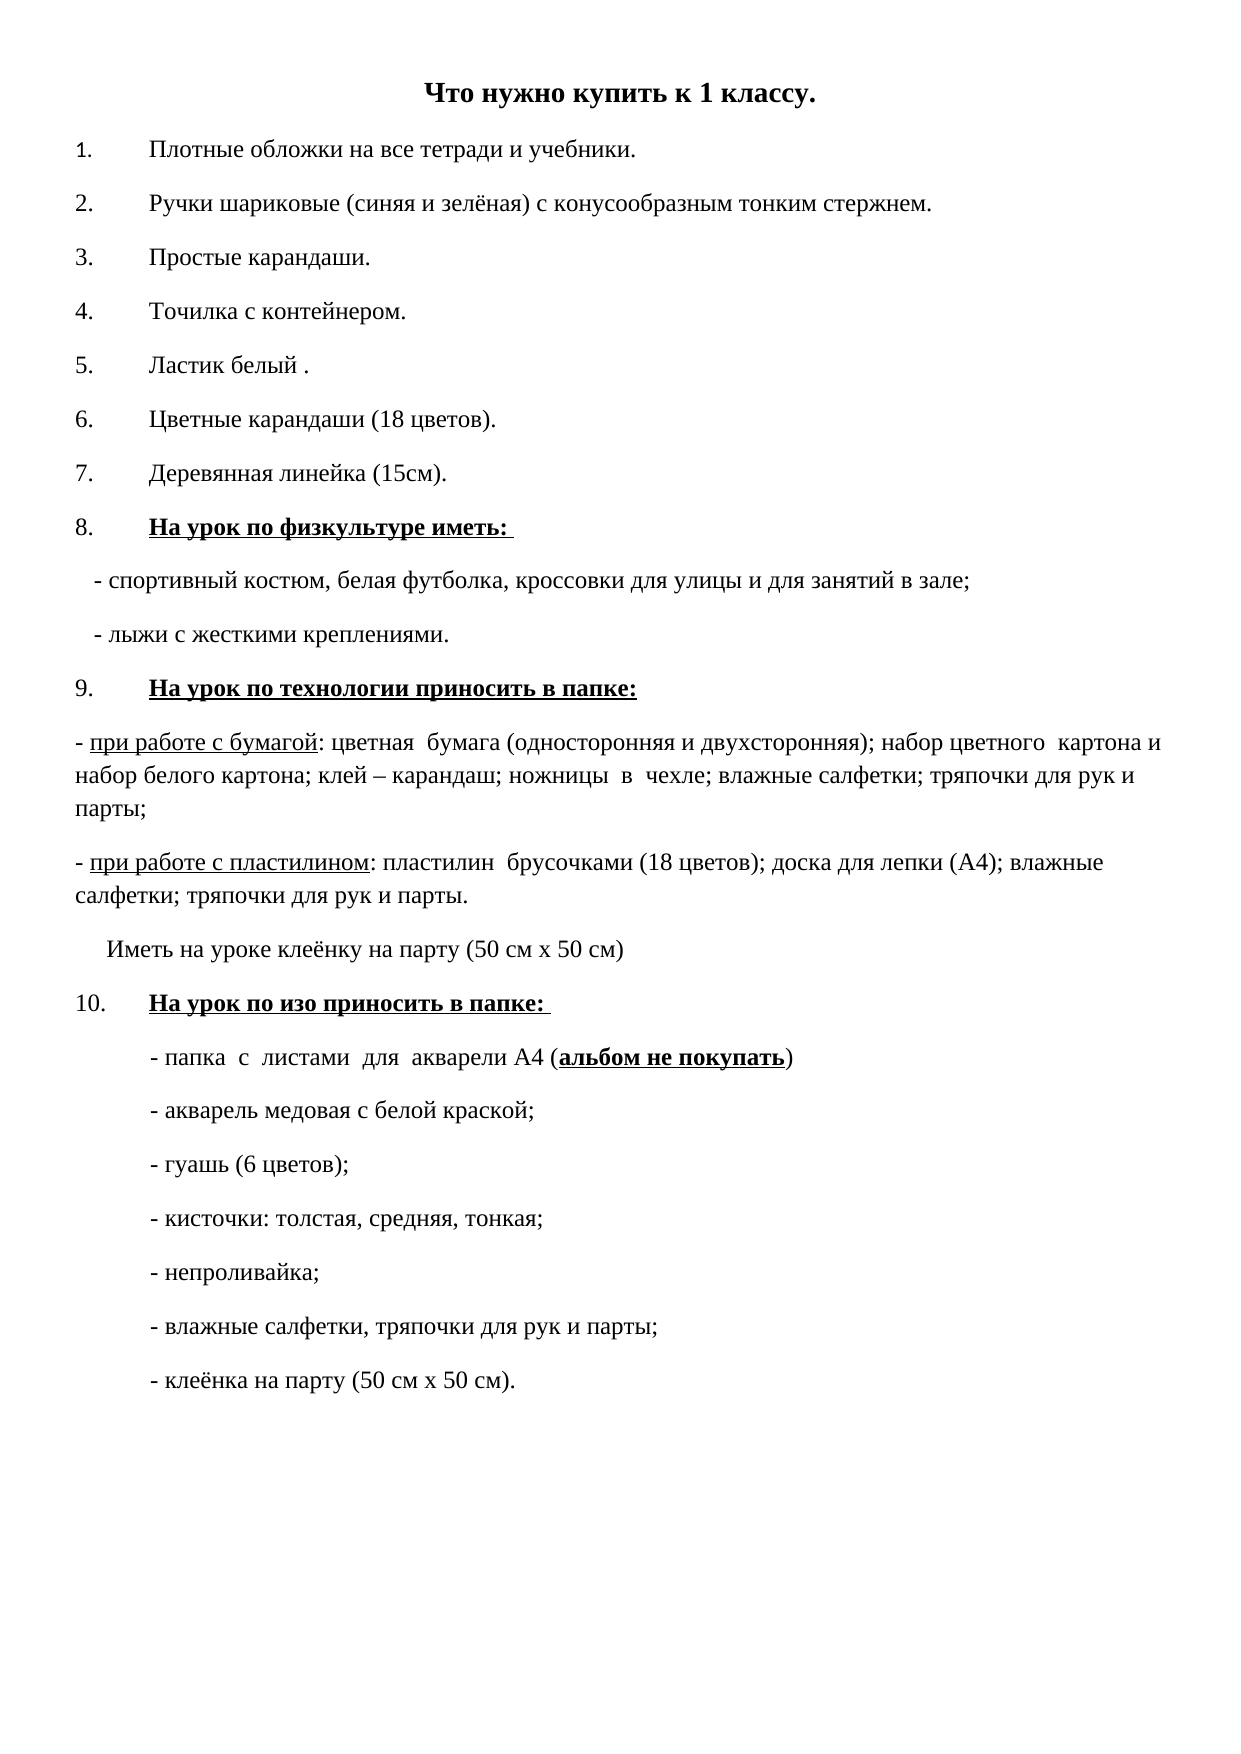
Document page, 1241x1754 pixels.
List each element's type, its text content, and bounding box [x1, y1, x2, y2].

text - при работе с пластилином: пластилин брусочками (18 цветов); доска для лепки (А4); влажные салфетки; тряпочки для рук и парты. [75, 847, 1165, 909]
text 9. На урок по технологии приносить в папке: [75, 673, 1165, 702]
text - акварель медовая с белой краской; [75, 1095, 1165, 1124]
text 6. Цветные карандаши (18 цветов). [75, 404, 1165, 433]
text 2. Ручки шариковые (синяя и зелёная) с конусообразным тонким стержнем. [75, 188, 1165, 217]
text - лыжи с жесткими креплениями. [75, 619, 1165, 648]
text 1. Плотные обложки на все тетради и учебники. [75, 134, 1165, 163]
text - непроливайка; [75, 1257, 1165, 1286]
text 7. Деревянная линейка (15см). [75, 458, 1165, 487]
text 8. На урок по физкультуре иметь: [75, 512, 1165, 540]
text - влажные салфетки, тряпочки для рук и парты; [75, 1311, 1165, 1339]
text Что нужно купить к 1 классу. [75, 75, 1165, 108]
text - кисточки: толстая, средняя, тонкая; [75, 1203, 1165, 1232]
text 3. Простые карандаши. [75, 242, 1165, 271]
text - спортивный костюм, белая футболка, кроссовки для улицы и для занятий в зале; [75, 566, 1165, 594]
text - при работе с бумагой: цветная бумага (односторонняя и двухсторонняя); набор цветного картона и набор белого картона; клей – карандаш; ножницы в чехле; влажные салфетки; тряпочки для рук и парты; [75, 727, 1165, 822]
text 10. На урок по изо приносить в папке: [75, 988, 1165, 1016]
text - папка с листами для акварели А4 (альбом не покупать) [75, 1042, 1165, 1070]
text - клеёнка на парту (50 см х 50 см). [75, 1365, 1165, 1393]
text Иметь на уроке клеёнку на парту (50 см х 50 см) [75, 934, 1165, 963]
text 5. Ластик белый . [75, 350, 1165, 379]
text - гуашь (6 цветов); [75, 1149, 1165, 1178]
text 4. Точилка с контейнером. [75, 296, 1165, 325]
